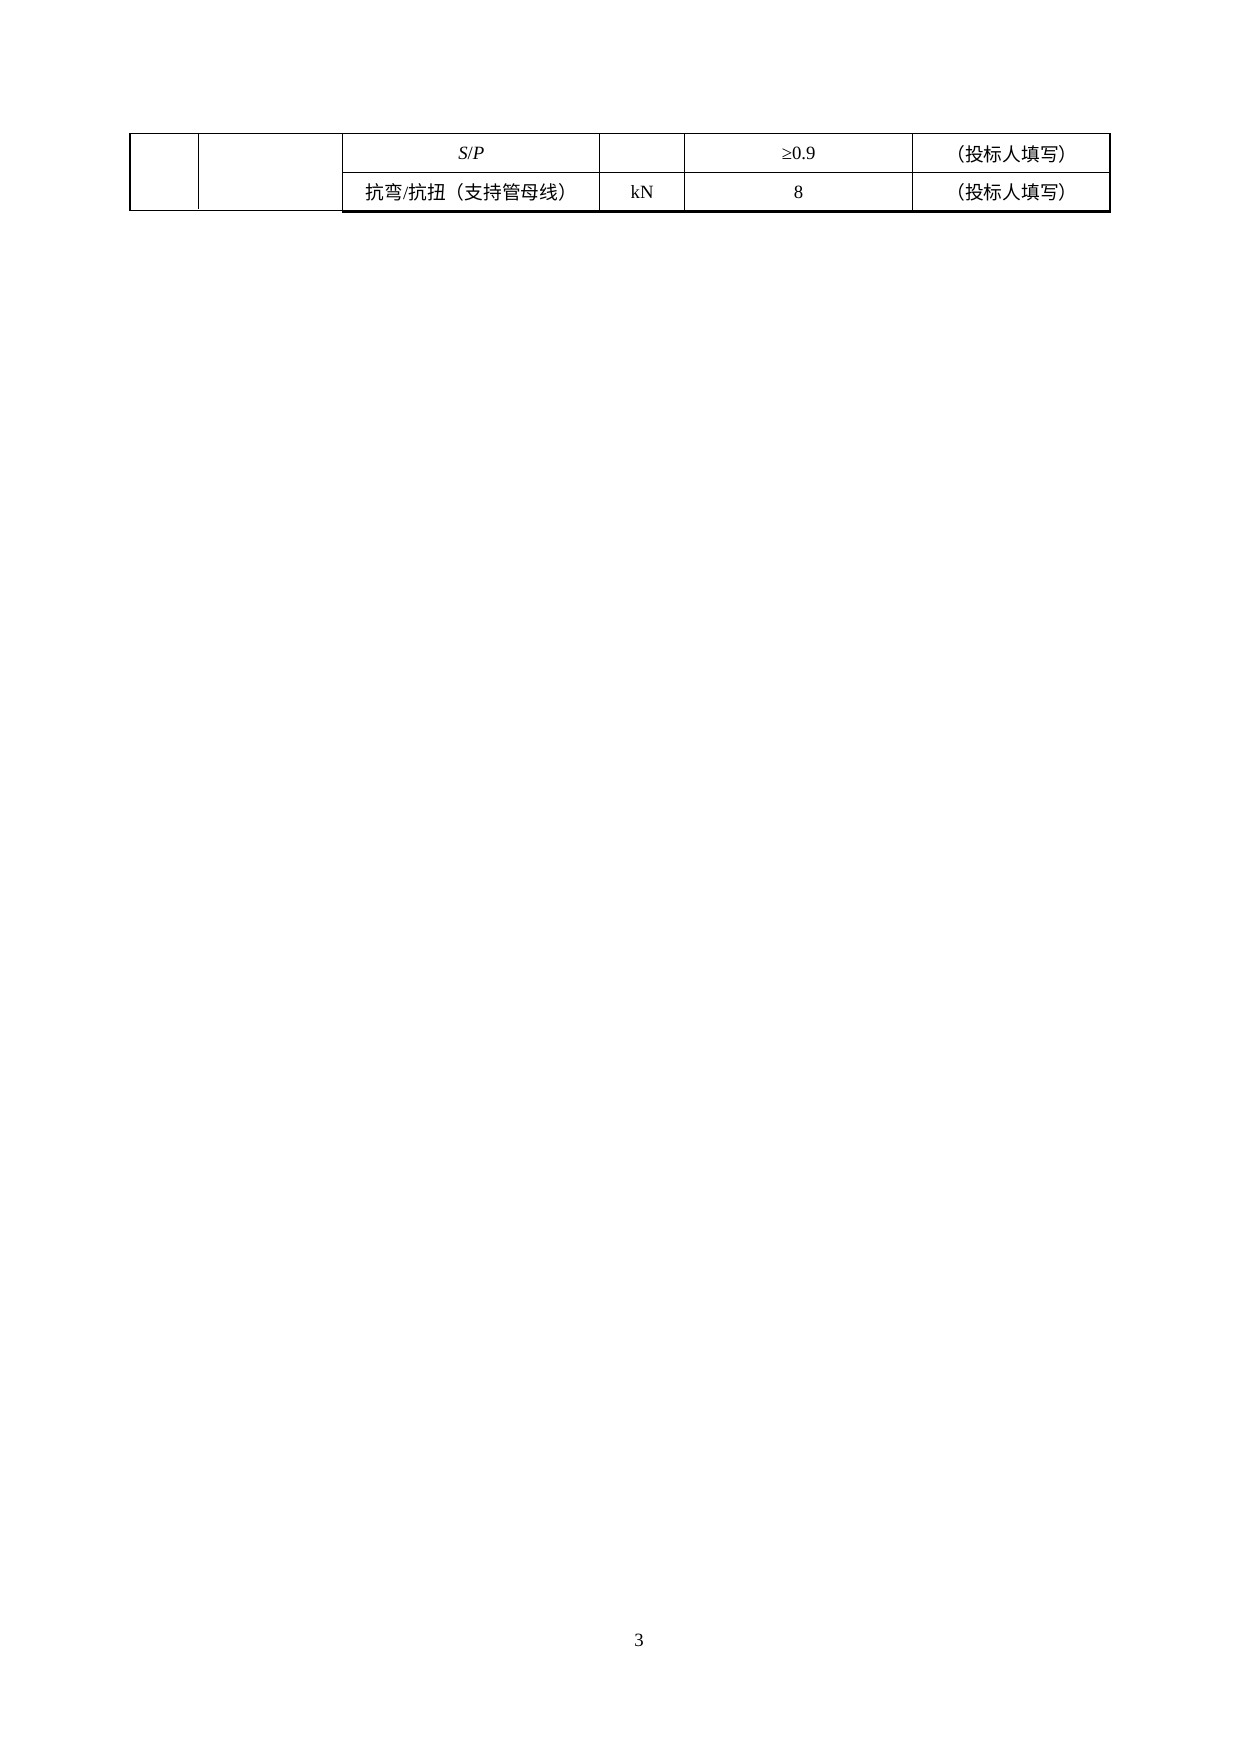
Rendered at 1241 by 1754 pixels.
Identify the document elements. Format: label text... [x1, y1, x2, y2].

table_cell S/P [343, 134, 599, 172]
table_cell 8 [685, 173, 912, 210]
table_cell ≥0.9 [685, 134, 912, 172]
table_cell （投标人填写） [913, 134, 1109, 172]
table_cell kN [600, 173, 684, 210]
table_cell [600, 134, 684, 172]
table_cell 抗弯/抗扭（支持管母线） [343, 173, 599, 210]
table_cell （投标人填写） [913, 173, 1109, 210]
